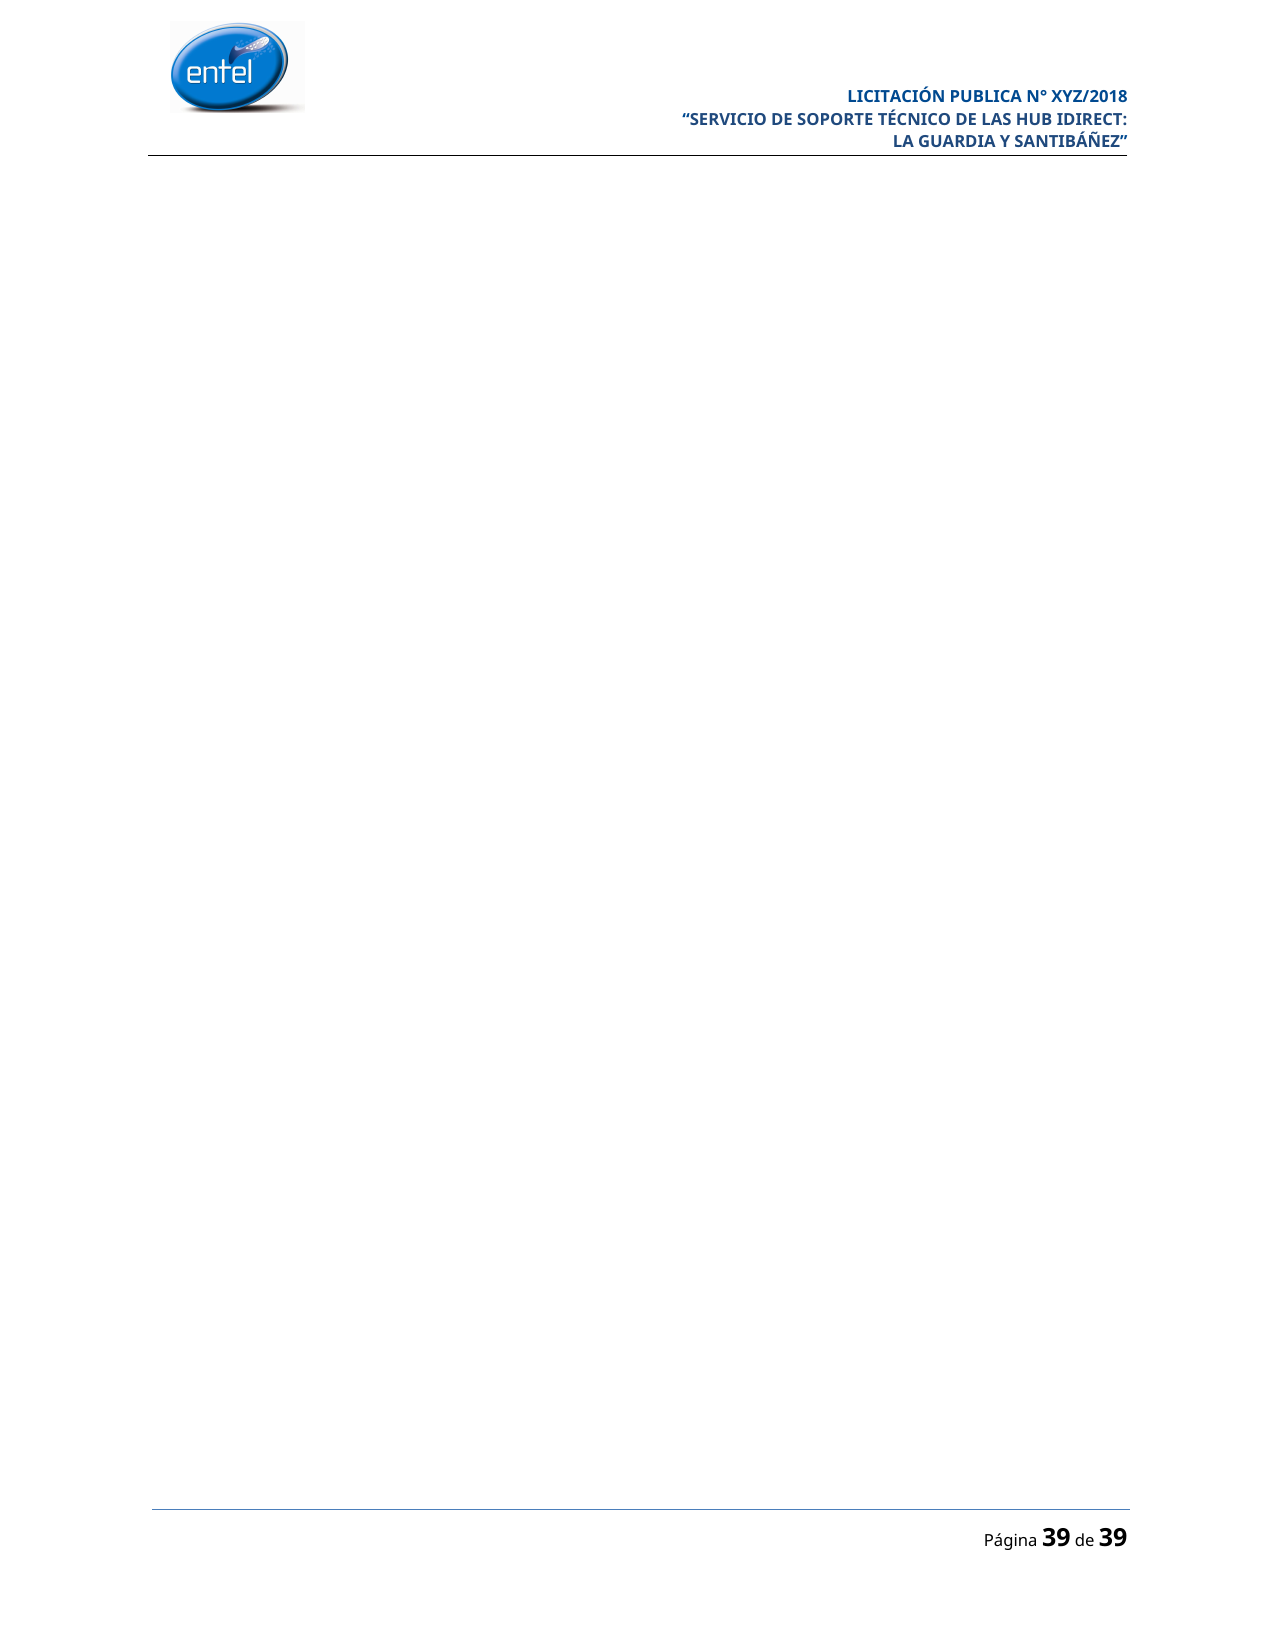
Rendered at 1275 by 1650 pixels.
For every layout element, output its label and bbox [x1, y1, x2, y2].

picture [170, 21, 305, 113]
